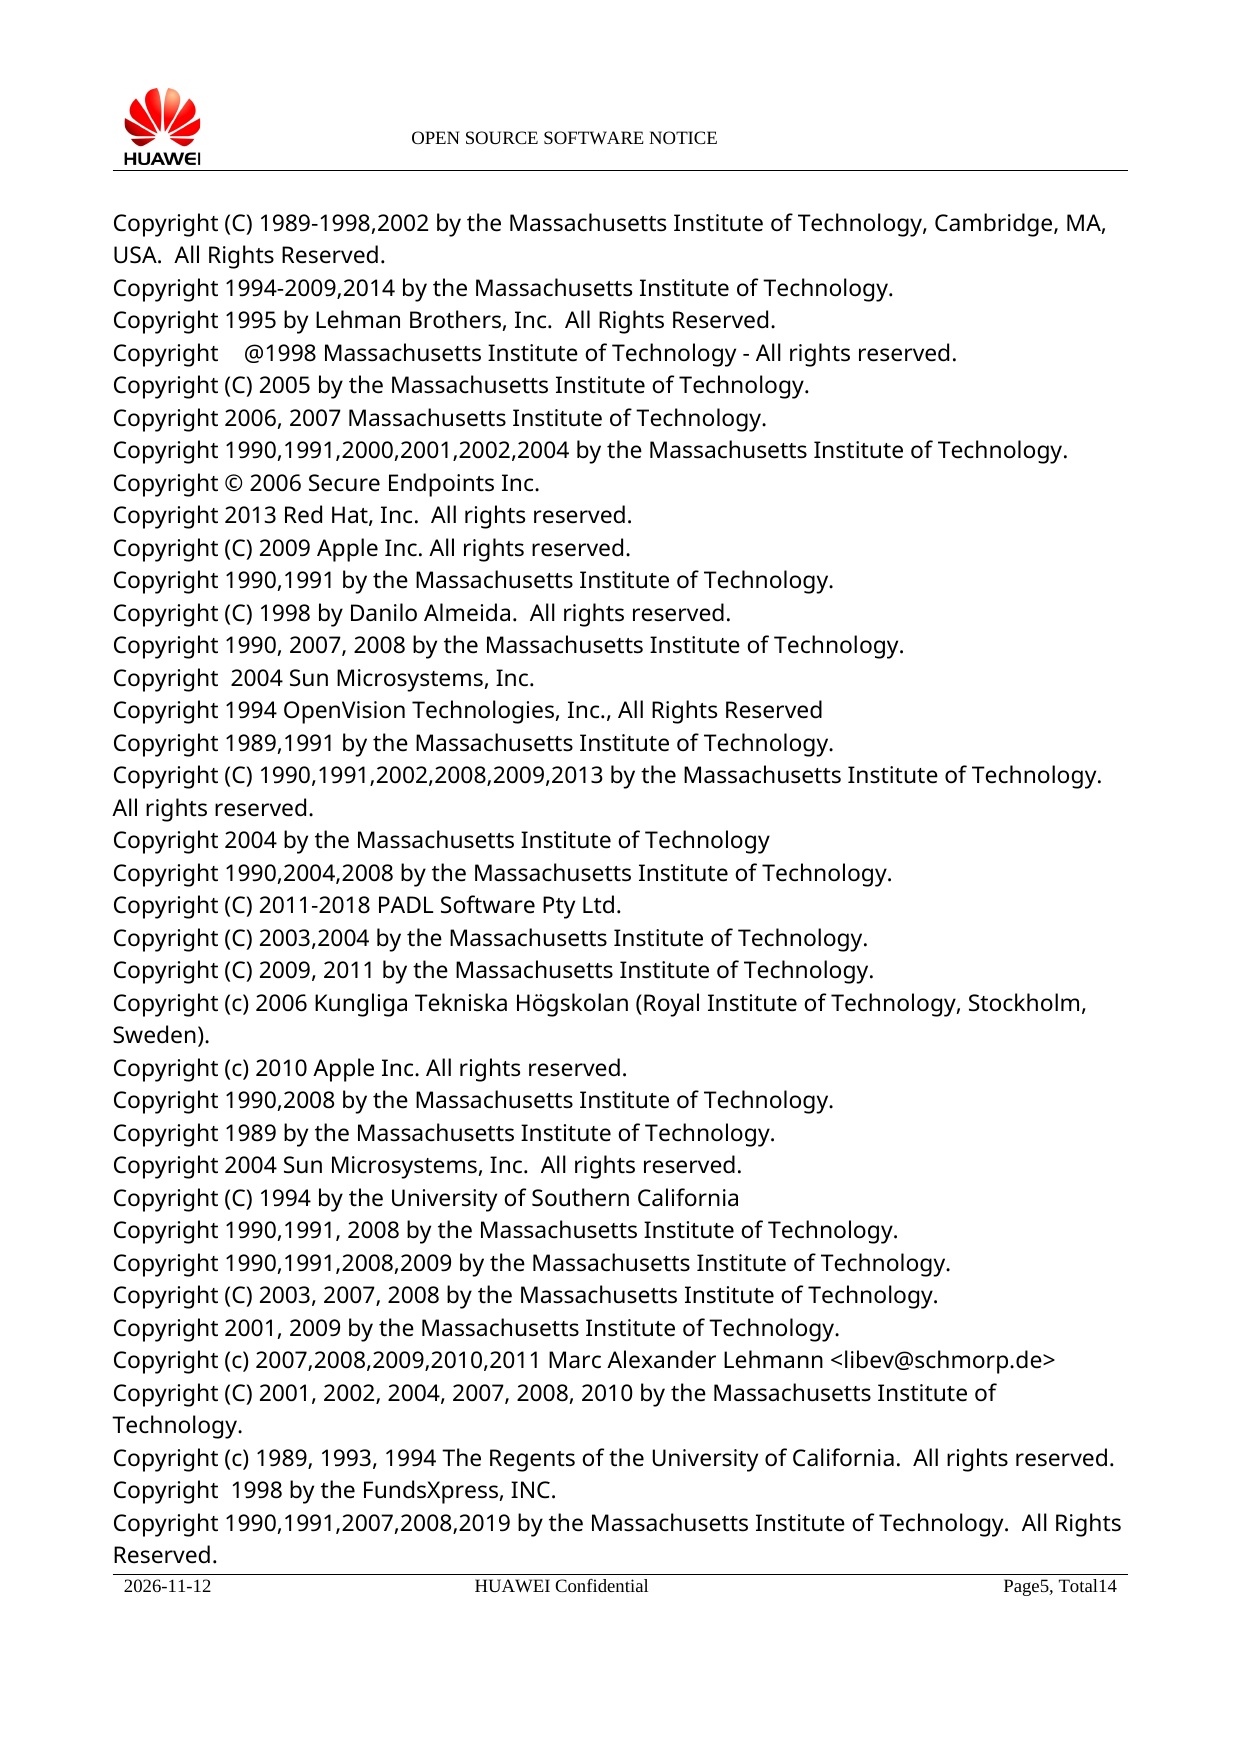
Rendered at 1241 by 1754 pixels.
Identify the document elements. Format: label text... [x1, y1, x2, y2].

picture [124, 88, 201, 165]
